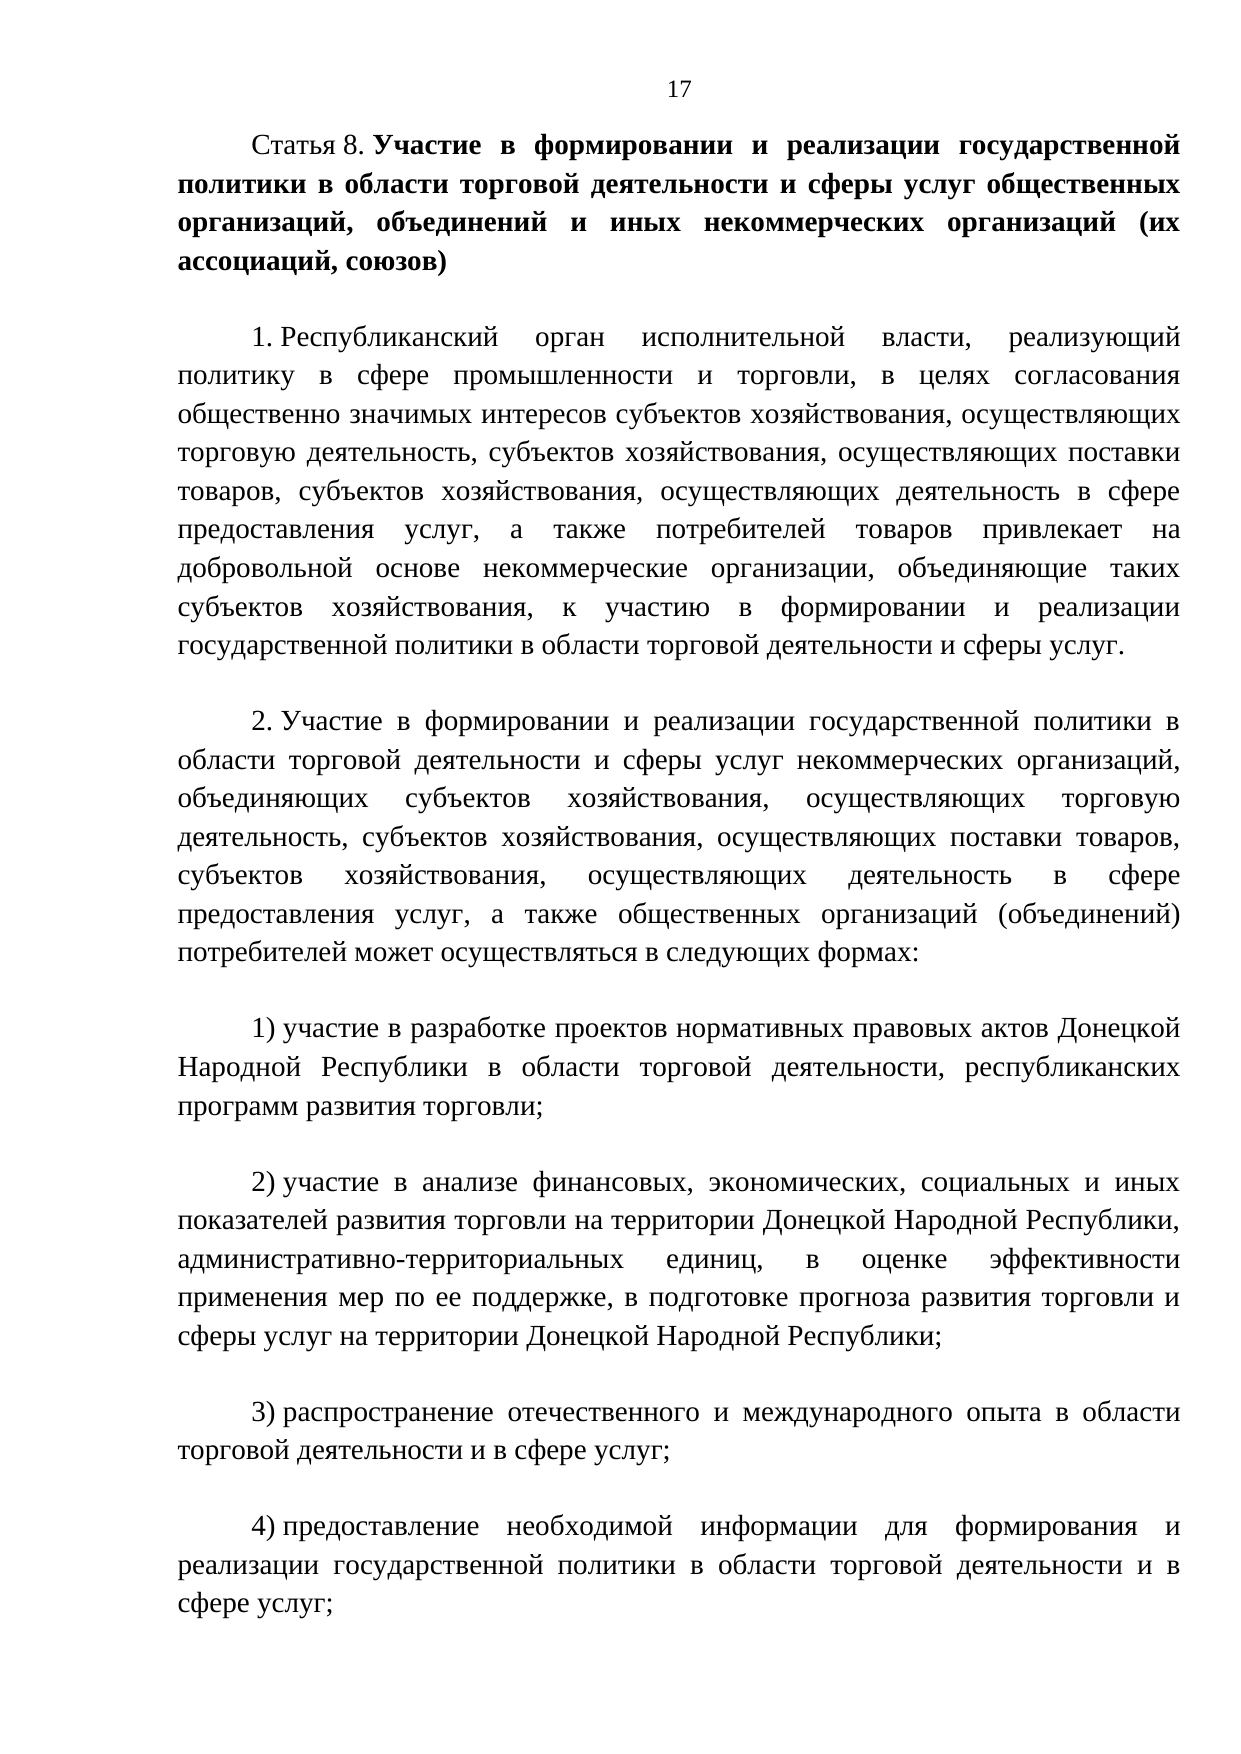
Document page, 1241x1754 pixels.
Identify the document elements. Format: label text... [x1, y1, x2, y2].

text 2. Участие в формировании и реализации государственной политики в области торговой деятельности и сферы услуг некоммерческих организаций, объединяющих субъектов хозяйствования, осуществляющих торговую деятельность, субъектов хозяйствования, осуществляющих поставки товаров, субъектов хозяйствования, осуществляющих деятельность в сфере предоставления услуг, а также общественных организаций (объединений) потребителей может осуществляться в следующих формах: [177, 703, 1181, 968]
text 3) распространение отечественного и международного опыта в области торговой деятельности и в сфере услуг; [177, 1394, 1181, 1466]
text 1. Республиканский орган исполнительной власти, реализующий политику в сфере промышленности и торговли, в целях согласования общественно значимых интересов субъектов хозяйствования, осуществляющих торговую деятельность, субъектов хозяйствования, осуществляющих поставки товаров, субъектов хозяйствования, осуществляющих деятельность в сфере предоставления услуг, а также потребителей товаров привлекает на добровольной основе некоммерческие организации, объединяющие таких субъектов хозяйствования, к участию в формировании и реализации государственной политики в области торговой деятельности и сферы услуг. [177, 319, 1181, 661]
text 1) участие в разработке проектов нормативных правовых актов Донецкой Народной Республики в области торговой деятельности, республиканских программ развития торговли; [177, 1011, 1181, 1121]
text Статья 8. Участие в формировании и реализации государственной политики в области торговой деятельности и сферы услуг общественных организаций, объединений и иных некоммерческих организаций (их ассоциаций, союзов) [177, 127, 1181, 276]
text 2) участие в анализе финансовых, экономических, социальных и иных показателей развития торговли на территории Донецкой Народной Республики, административно-территориальных единиц, в оценке эффективности применения мер по ее поддержке, в подготовке прогноза развития торговли и сферы услуг на территории Донецкой Народной Республики; [177, 1164, 1181, 1351]
text 4) предоставление необходимой информации для формирования и реализации государственной политики в области торговой деятельности и в сфере услуг; [177, 1508, 1181, 1619]
